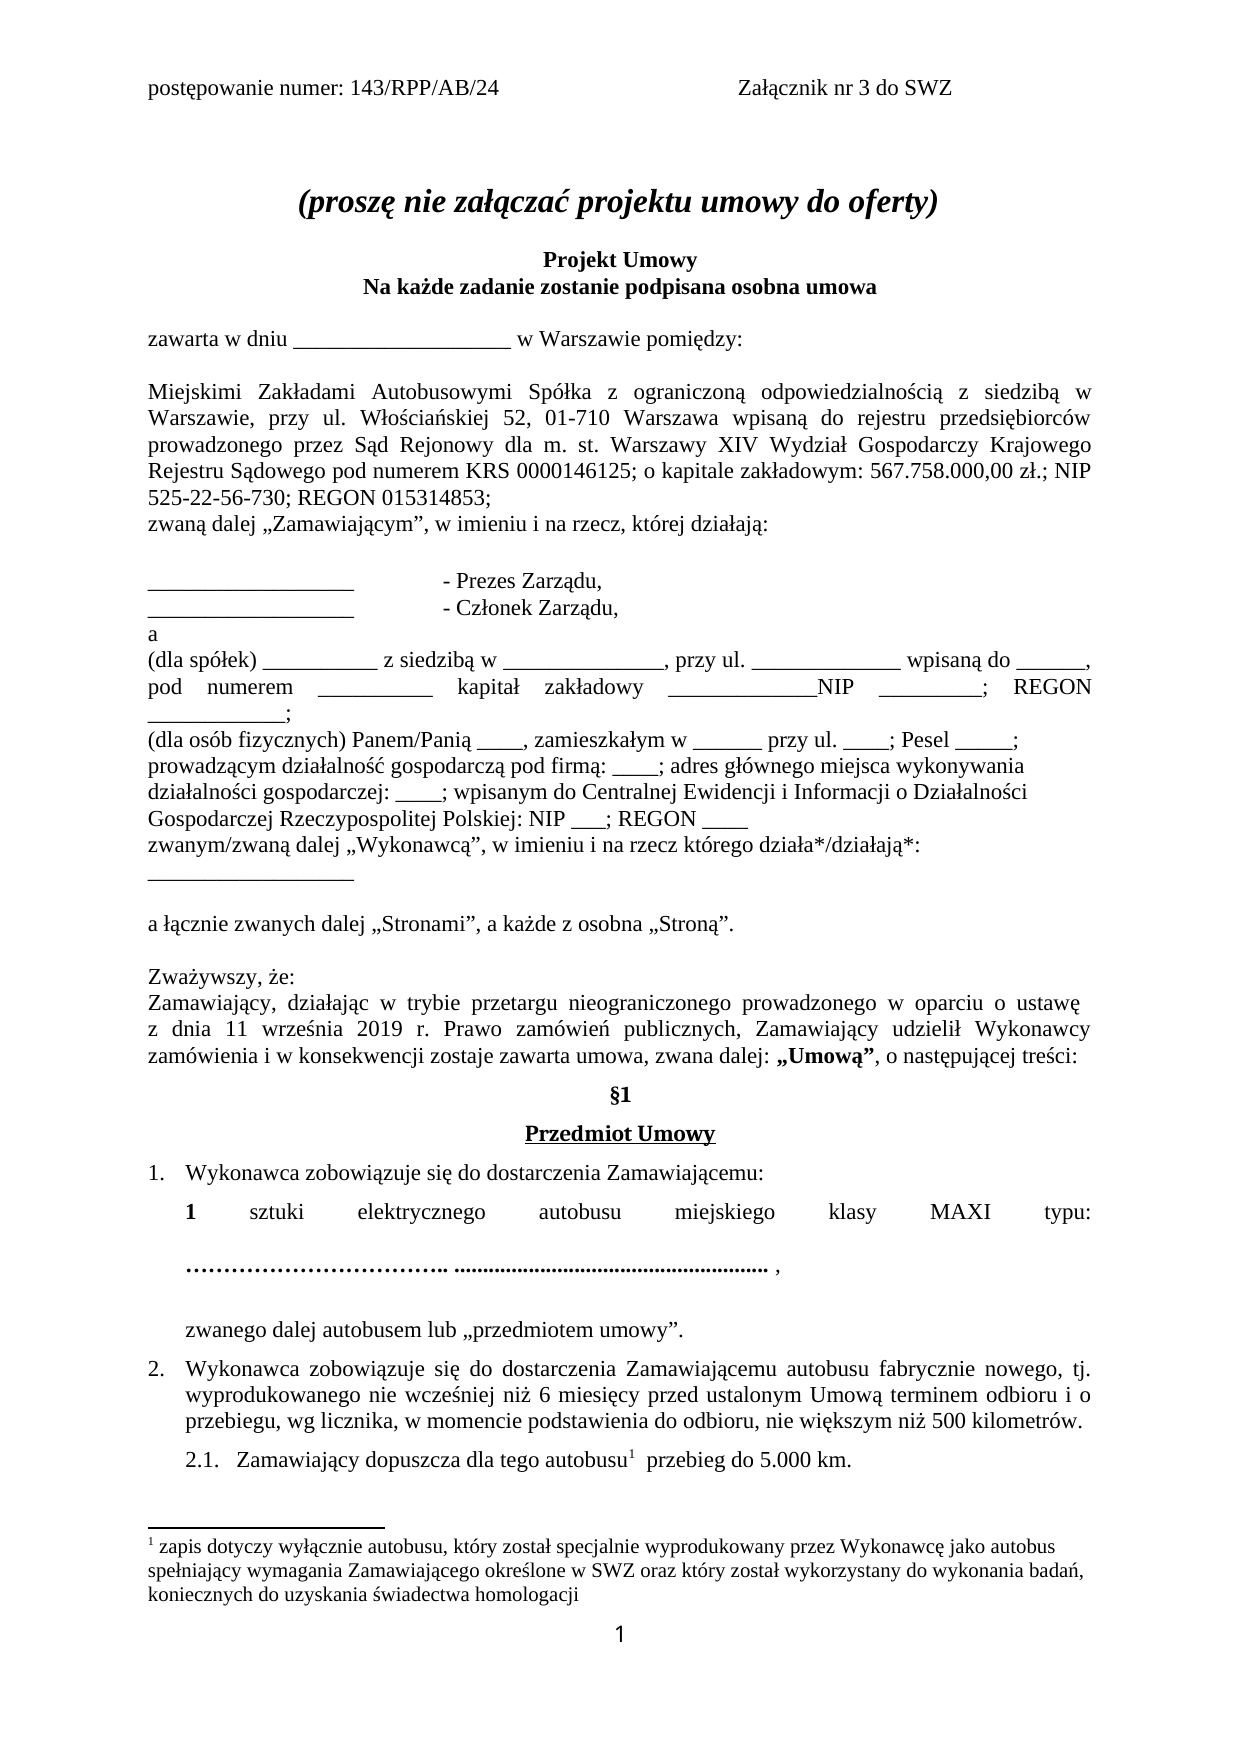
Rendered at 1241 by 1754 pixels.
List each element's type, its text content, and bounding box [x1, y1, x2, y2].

text Zważywszy, że: [148, 963, 1093, 989]
text a łącznie zwanych dalej „Stronami”, a każde z osobna „Stroną”. [148, 910, 1093, 936]
text __________________ [148, 857, 1093, 884]
text zawarta w dniu ___________________ w Warszawie pomiędzy: [148, 325, 1093, 352]
text Na każde zadanie zostanie podpisana osobna umowa [148, 273, 1093, 299]
text Miejskimi Zakładami Autobusowymi Spółka z ograniczoną odpowiedzialnością z siedzibą w Warszawie, przy ul. Włościańskiej 52, 01-710 Warszawa wpisaną do rejestru przedsiębiorców prowadzonego przez Sąd Rejonowy dla m. st. Warszawy XIV Wydział Gospodarczy Krajowego Rejestru Sądowego pod numerem KRS 0000146125; o kapitale zakładowym: 567.758.000,00 zł.; NIP 525-22-56-730; REGON 015314853; [148, 378, 1093, 510]
text __________________ - Prezes Zarządu, [148, 567, 1093, 594]
text (dla osób fizycznych) Panem/Panią ____, zamieszkałym w ______ przy ul. ____; Pesel _____; prowadzącym działalność gospodarczą pod firmą: ____; adres głównego miejsca wykonywania działalności gospodarczej: ____; wpisanym do Centralnej Ewidencji i Informacji o Działalności Gospodarczej Rzeczypospolitej Polskiej: NIP ___; REGON ____ [148, 726, 1093, 831]
list Zamawiający dopuszcza dla tego autobusu przebieg do 5.000 km. [185, 1446, 1093, 1473]
text (proszę nie załączać projektu umowy do oferty) [148, 182, 1093, 220]
text §1 [148, 1081, 1093, 1108]
text a [148, 620, 1093, 647]
text (dla spółek) __________ z siedzibą w ______________, przy ul. _____________ wpisaną do ______, pod numerem __________ kapitał zakładowy _____________NIP _________; REGON ____________; [148, 647, 1093, 726]
text zwaną dalej „Zamawiającym”, w imieniu i na rzecz, której działają: [148, 510, 1093, 536]
text 1 sztuki elektrycznego autobusu miejskiego klasy MAXI typu: …………………………….. ....................................................... , [185, 1198, 1093, 1277]
list Wykonawca zobowiązuje się do dostarczenia Zamawiającemu autobusu fabrycznie nowego, tj. wyprodukowanego nie wcześniej niż 6 miesięcy przed ustalonym Umową terminem odbioru i o przebiegu, wg licznika, w momencie podstawienia do odbioru, nie większym niż 500 kilometrów. [148, 1355, 1093, 1434]
text __________________ - Członek Zarządu, [148, 594, 1093, 620]
text Przedmiot Umowy [148, 1120, 1093, 1147]
text zwanym/zwaną dalej „Wykonawcą”, w imieniu i na rzecz którego działa*/działają*: [148, 831, 1093, 857]
list Wykonawca zobowiązuje się do dostarczenia Zamawiającemu: [148, 1159, 1093, 1186]
text zwanego dalej autobusem lub „przedmiotem umowy”. [148, 1316, 1093, 1342]
text Projekt Umowy [148, 246, 1093, 273]
text Zamawiający, działając w trybie przetargu nieograniczonego prowadzonego w oparciu o ustawę z dnia 11 września 2019 r. Prawo zamówień publicznych, Zamawiający udzielił Wykonawcy zamówienia i w konsekwencji zostaje zawarta umowa, zwana dalej: „Umową”, o następującej treści: [148, 989, 1093, 1068]
